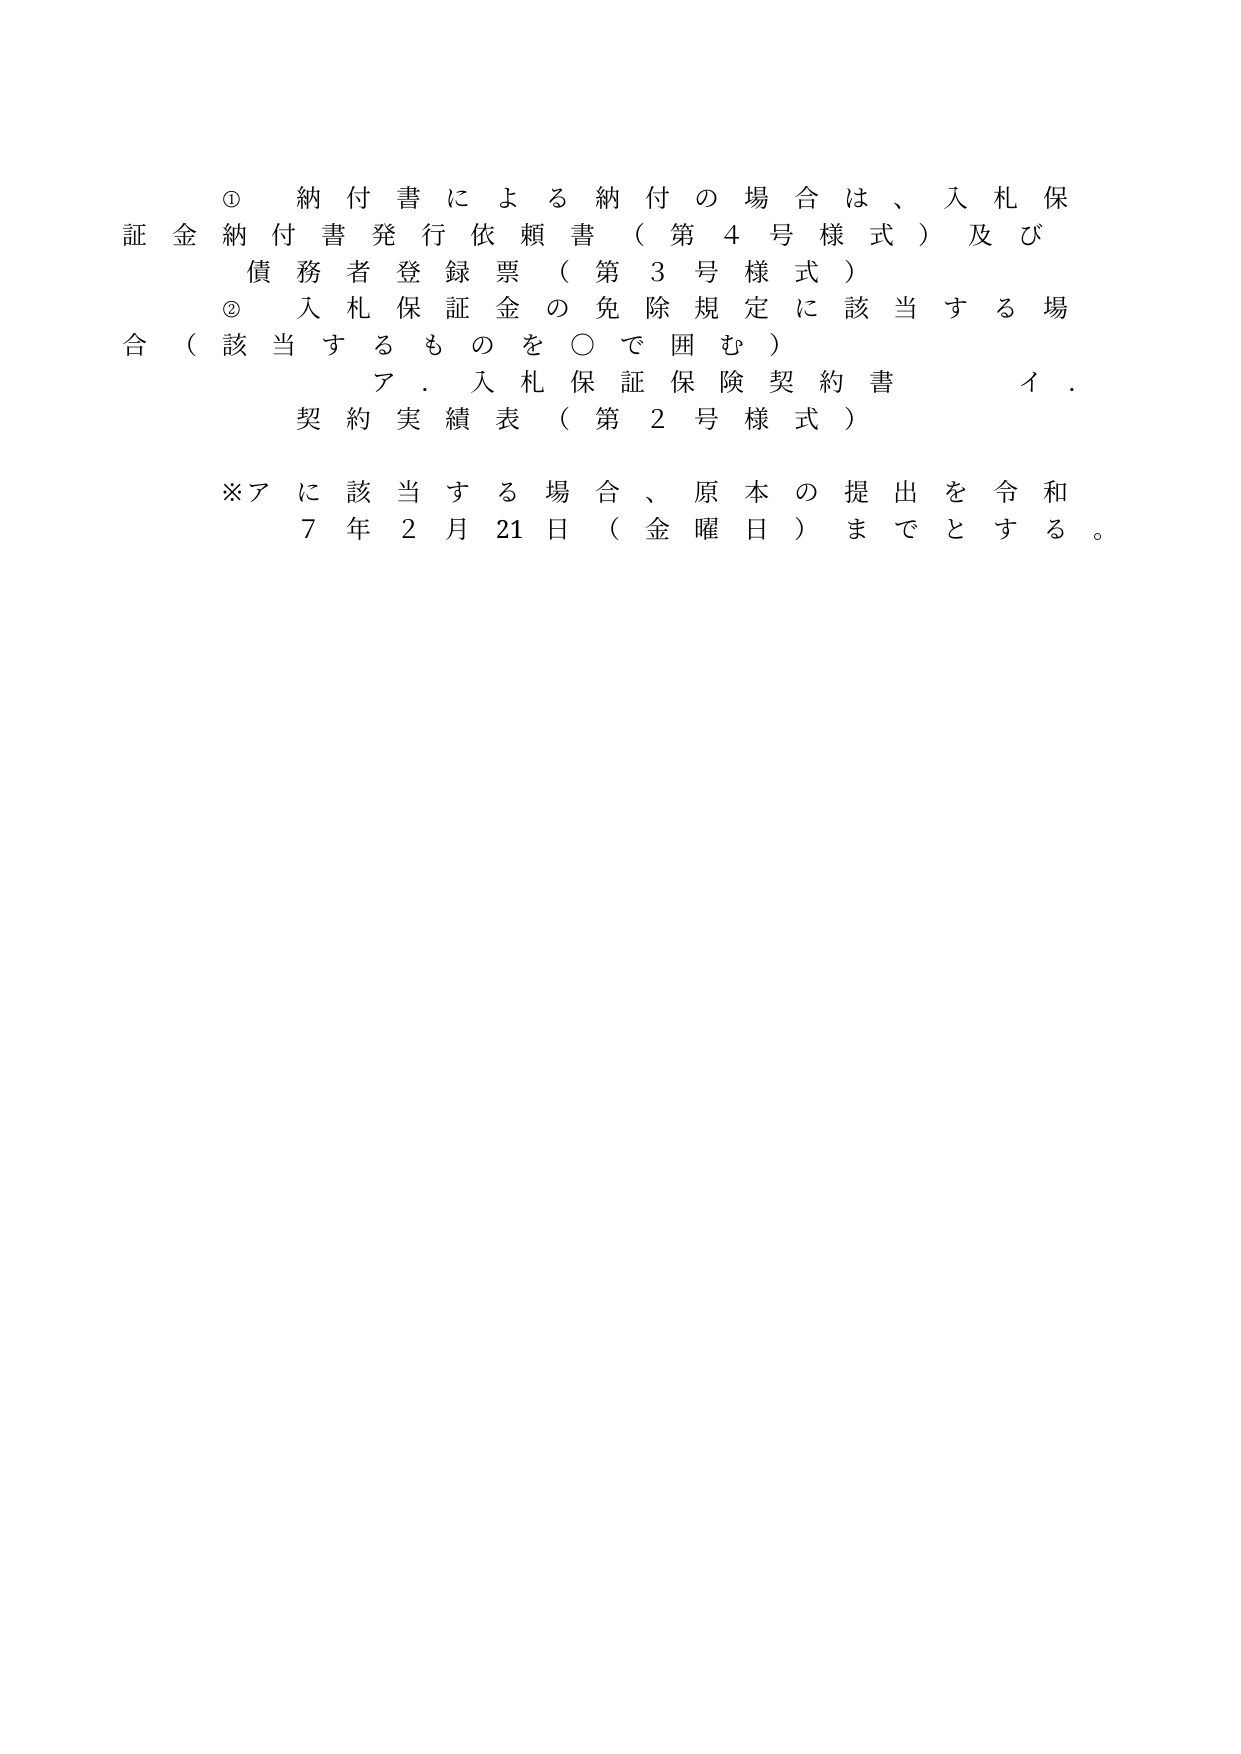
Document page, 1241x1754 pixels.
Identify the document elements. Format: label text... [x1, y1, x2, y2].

text ① 納付書による納付の場合は、入札保証金納付書発行依頼書（第４号様式）及び [122, 178, 1118, 252]
text ※アに該当する場合、原本の提出を令和７年２月21日（金曜日）までとする。 [197, 472, 1118, 546]
text ア．入札保証保険契約書 イ．契約実績表（第２号様式） [122, 362, 1118, 436]
text 債務者登録票（第３号様式） [122, 252, 1118, 289]
text ② 入札保証金の免除規定に該当する場合（該当するものを○で囲む） [122, 289, 1118, 362]
